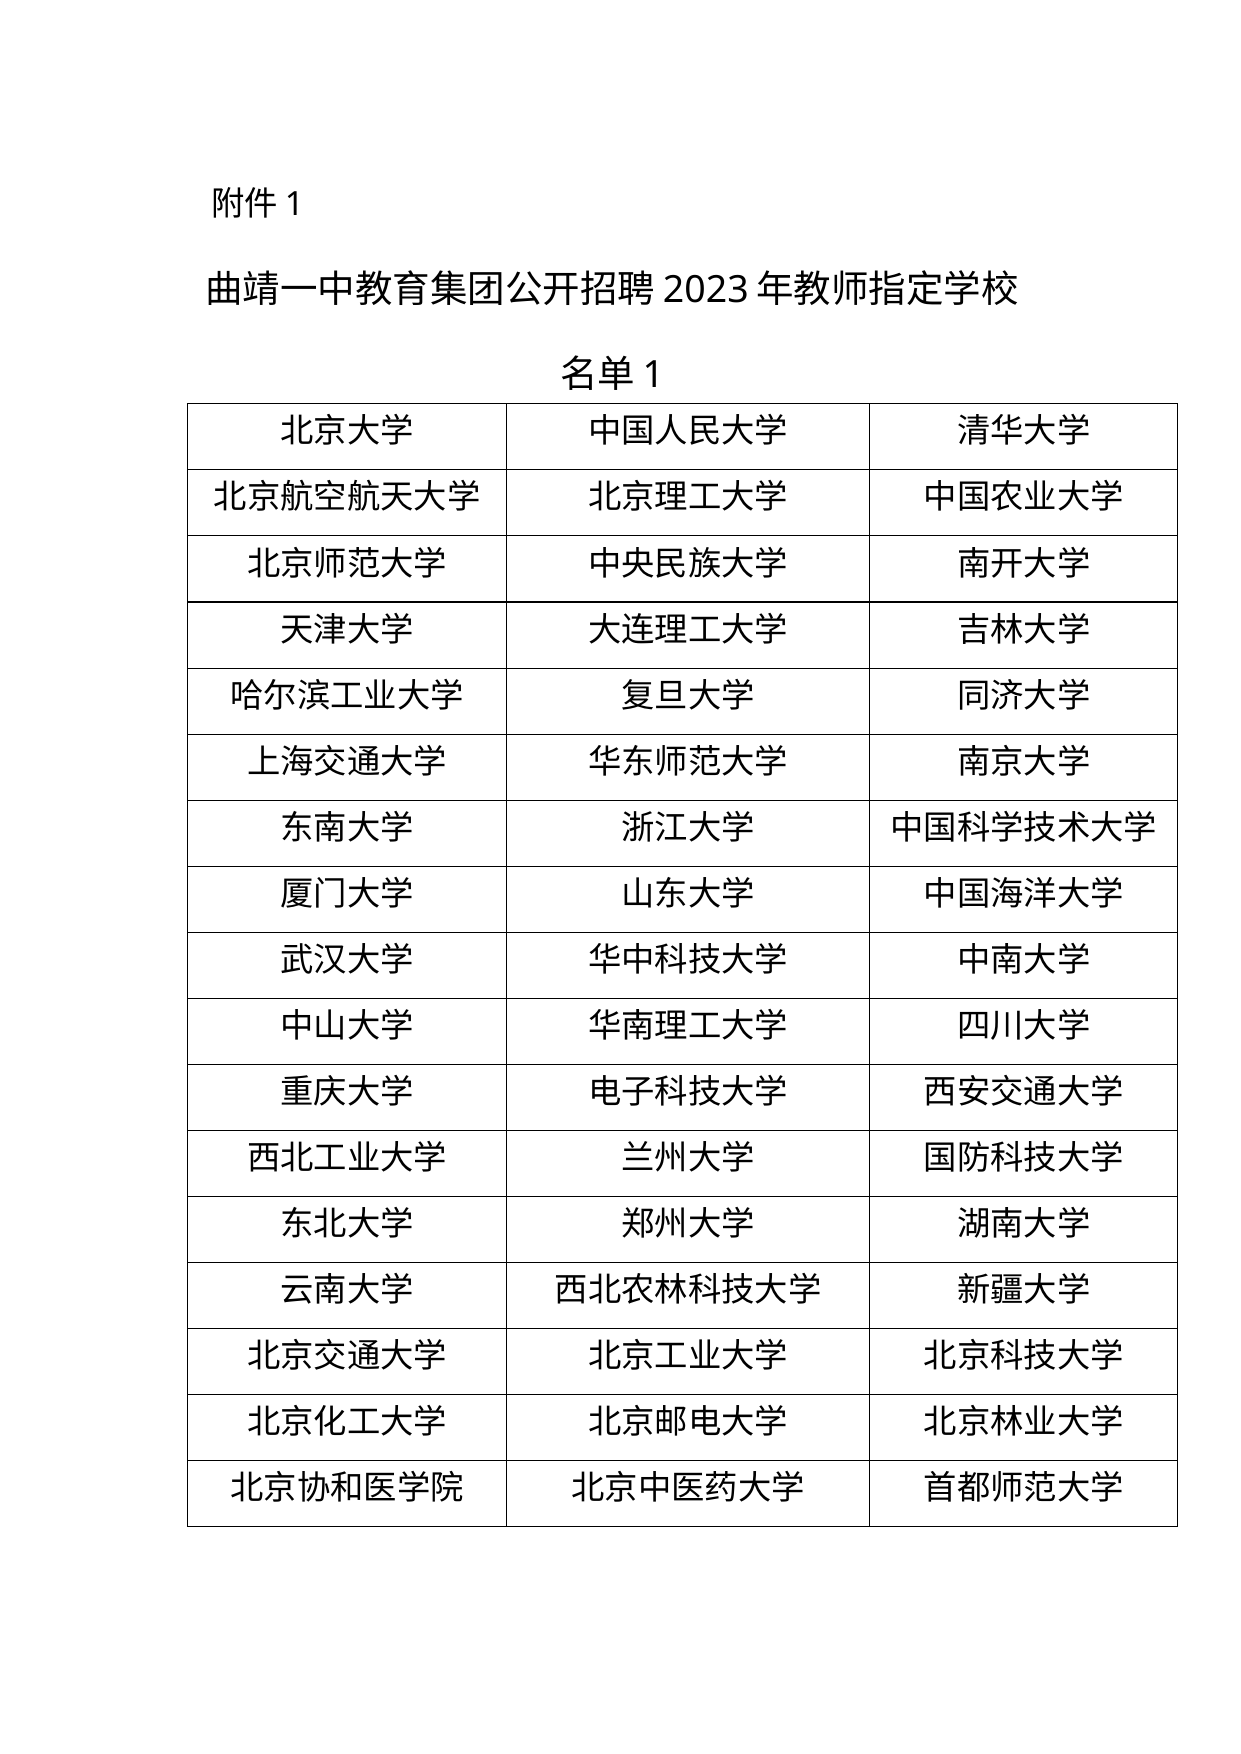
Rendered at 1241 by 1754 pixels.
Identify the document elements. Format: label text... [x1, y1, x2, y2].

table_cell 北京交通大学 [188, 1329, 506, 1394]
table_cell 同济大学 [870, 669, 1177, 733]
table_cell 郑州大学 [507, 1197, 869, 1262]
table_cell 浙江大学 [507, 801, 869, 866]
table_cell 西安交通大学 [870, 1065, 1177, 1130]
table_cell 中山大学 [188, 999, 506, 1064]
table_cell 北京中医药大学 [507, 1461, 869, 1526]
table_cell 吉林大学 [870, 603, 1177, 667]
table_cell 东北大学 [188, 1197, 506, 1262]
table_cell 中国科学技术大学 [870, 801, 1177, 866]
table_cell 南开大学 [870, 536, 1177, 601]
table_cell 厦门大学 [188, 867, 506, 932]
table_cell 山东大学 [507, 867, 869, 932]
table_cell 北京工业大学 [507, 1329, 869, 1394]
table_cell 云南大学 [188, 1263, 506, 1328]
table_cell 北京师范大学 [188, 536, 506, 601]
table_cell 南京大学 [870, 735, 1177, 799]
table_cell 中国农业大学 [870, 470, 1177, 535]
table_cell 北京协和医学院 [188, 1461, 506, 1526]
table_cell 首都师范大学 [870, 1461, 1177, 1526]
table_header 清华大学 [870, 404, 1177, 469]
table_cell 北京林业大学 [870, 1395, 1177, 1460]
table_header 北京大学 [188, 404, 506, 469]
table_cell 国防科技大学 [870, 1131, 1177, 1196]
table_cell 北京理工大学 [507, 470, 869, 535]
table_cell 重庆大学 [188, 1065, 506, 1130]
table_cell 北京化工大学 [188, 1395, 506, 1460]
table_cell 湖南大学 [870, 1197, 1177, 1262]
table_cell 中南大学 [870, 933, 1177, 998]
table_cell 华东师范大学 [507, 735, 869, 799]
table_cell 上海交通大学 [188, 735, 506, 799]
table_cell 天津大学 [188, 603, 506, 667]
table_header 中国人民大学 [507, 404, 869, 469]
text 曲靖一中教育集团公开招聘2023年教师指定学校 [187, 253, 1036, 318]
table_cell 北京邮电大学 [507, 1395, 869, 1460]
table_cell 中央民族大学 [507, 536, 869, 601]
table_cell 复旦大学 [507, 669, 869, 733]
text 名单1 [187, 338, 1036, 403]
table_cell 西北工业大学 [188, 1131, 506, 1196]
table_cell 电子科技大学 [507, 1065, 869, 1130]
table_cell 大连理工大学 [507, 603, 869, 667]
table_cell 华中科技大学 [507, 933, 869, 998]
table_cell 西北农林科技大学 [507, 1263, 869, 1328]
table_cell 哈尔滨工业大学 [188, 669, 506, 733]
table_cell 中国海洋大学 [870, 867, 1177, 932]
table_cell 东南大学 [188, 801, 506, 866]
table_cell 兰州大学 [507, 1131, 869, 1196]
text 附件1 [211, 169, 1053, 234]
table_cell 武汉大学 [188, 933, 506, 998]
table_cell 北京航空航天大学 [188, 470, 506, 535]
table_cell 四川大学 [870, 999, 1177, 1064]
table_cell 北京科技大学 [870, 1329, 1177, 1394]
table_cell 新疆大学 [870, 1263, 1177, 1328]
table_cell 华南理工大学 [507, 999, 869, 1064]
